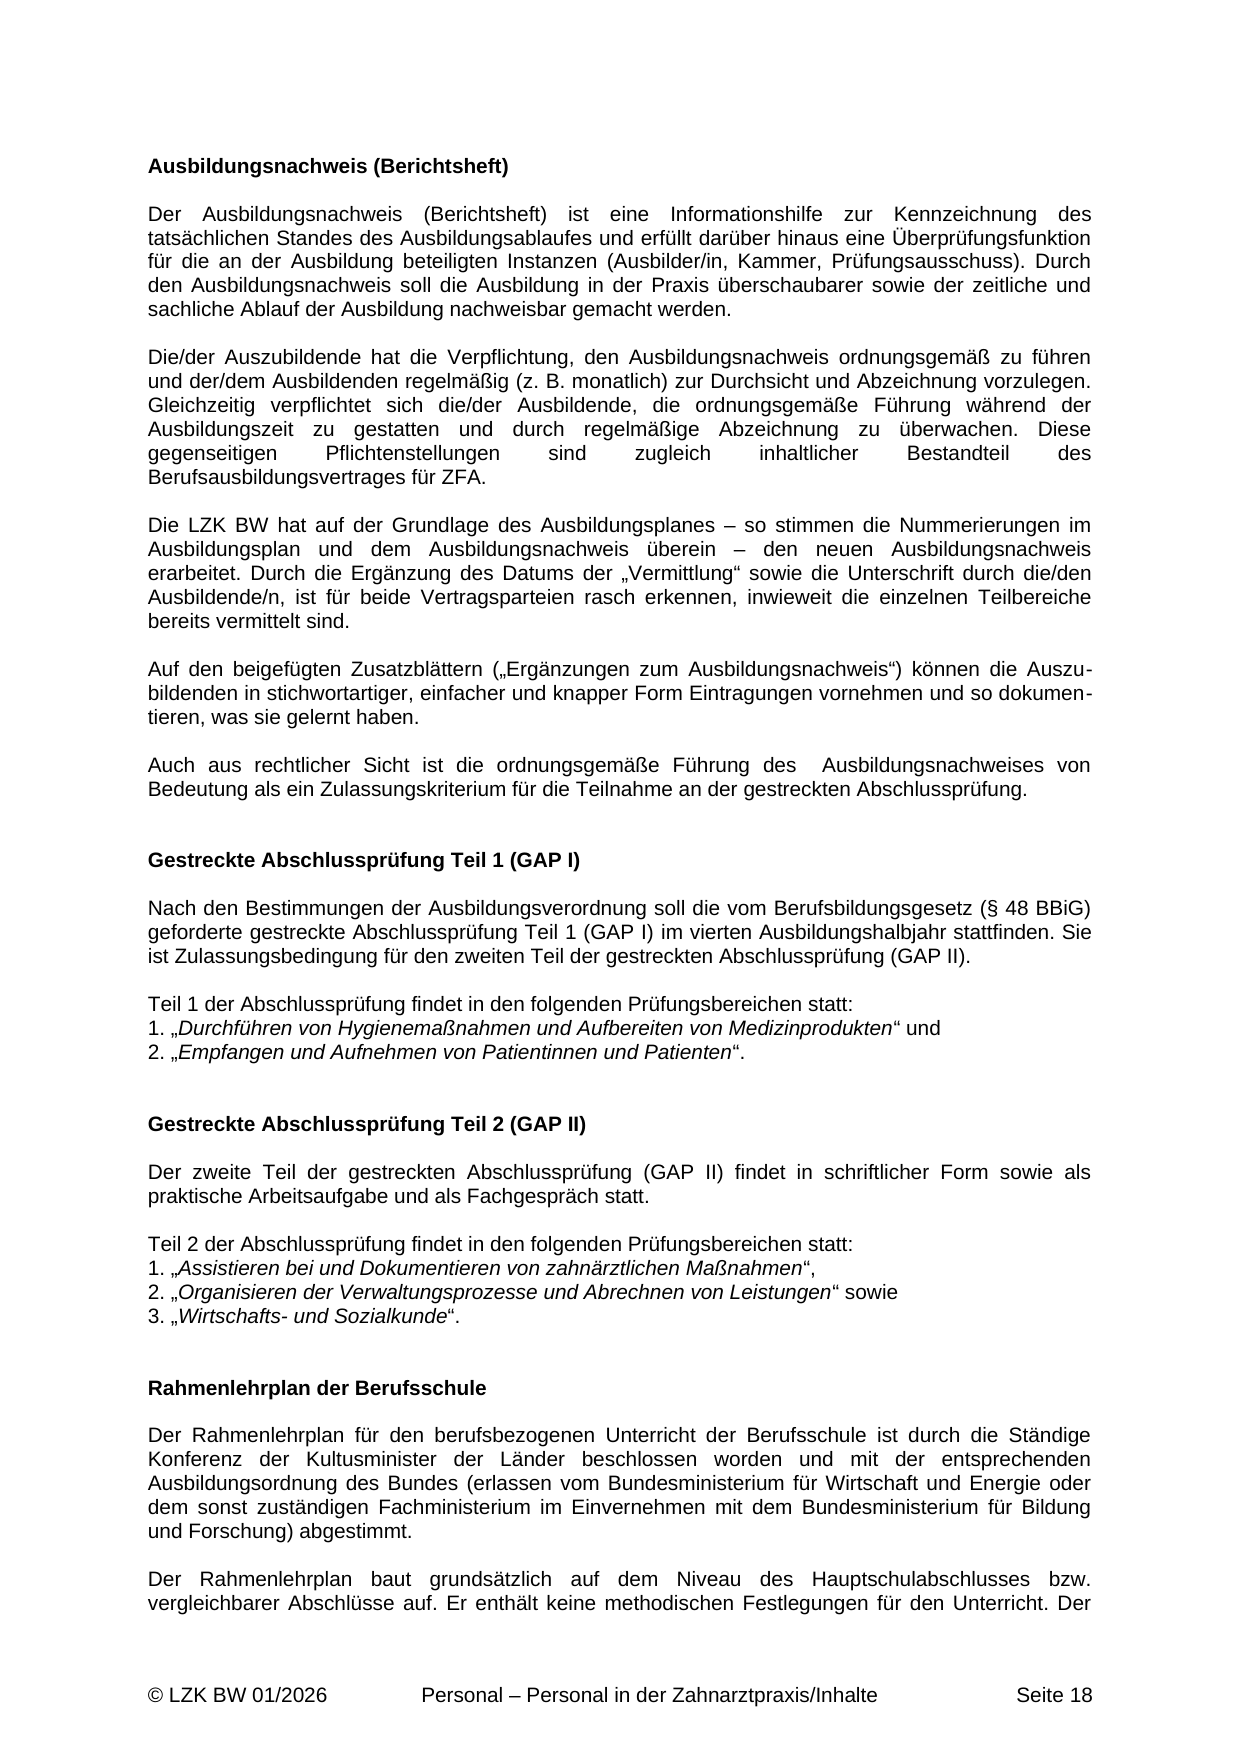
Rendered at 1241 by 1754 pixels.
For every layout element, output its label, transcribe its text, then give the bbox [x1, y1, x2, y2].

text Ausbildungsnachweis (Berichtsheft) [148, 153, 1092, 177]
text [148, 1567, 1092, 1615]
text Der zweite Teil der gestreckten Abschlussprüfung (GAP II) findet in schriftlicher Form sowie als praktische Arbeitsaufgabe und als Fachgespräch statt. [148, 1160, 1092, 1208]
text Rahmenlehrplan der Berufsschule [148, 1375, 1092, 1399]
text Gestreckte Abschlussprüfung Teil 1 (GAP I) [148, 848, 1092, 872]
text Teil 1 der Abschlussprüfung findet in den folgenden Prüfungsbereichen statt: [148, 992, 1092, 1016]
text 1. „Assistieren bei und Dokumentieren von zahnärztlichen Maßnahmen“, [148, 1256, 1092, 1279]
text Teil 2 der Abschlussprüfung findet in den folgenden Prüfungsbereichen statt: [148, 1232, 1092, 1256]
text Auch aus rechtlicher Sicht ist die ordnungsgemäße Führung des Ausbildungsnachweises von Bedeutung als ein Zulassungskriterium für die Teilnahme an der gestreckten Abschlussprüfung. [148, 752, 1092, 800]
text Gestreckte Abschlussprüfung Teil 2 (GAP II) [148, 1112, 1092, 1136]
text 2. „Empfangen und Aufnehmen von Patientinnen und Patienten“. [148, 1040, 1092, 1064]
text Die LZK BW hat auf der Grundlage des Ausbildungsplanes – so stimmen die Nummerierungen im Ausbildungsplan und dem Ausbildungsnachweis überein – den neuen Ausbildungsnachweis erarbeitet. Durch die Ergänzung des Datums der „Vermittlung“ sowie die Unterschrift durch die/den Ausbildende/n, ist für beide Vertragsparteien rasch erkennen, inwieweit die einzelnen Teilbereiche bereits vermittelt sind. [148, 513, 1092, 633]
text Der Rahmenlehrplan für den berufsbezogenen Unterricht der Berufsschule ist durch die Ständige Konferenz der Kultusminister der Länder beschlossen worden und mit der entsprechenden Ausbildungsordnung des Bundes (erlassen vom Bundesministerium für Wirtschaft und Energie oder dem sonst zuständigen Fachministerium im Einvernehmen mit dem Bundesministerium für Bildung und Forschung) abgestimmt. [148, 1423, 1092, 1543]
text Nach den Bestimmungen der Ausbildungsverordnung soll die vom Berufsbildungsgesetz (§ 48 BBiG) geforderte gestreckte Abschlussprüfung Teil 1 (GAP I) im vierten Ausbildungshalbjahr stattfinden. Sie ist Zulassungsbedingung für den zweiten Teil der gestreckten Abschlussprüfung (GAP II). [148, 896, 1092, 968]
text 2. „Organisieren der Verwaltungsprozesse und Abrechnen von Leistungen“ sowie [148, 1279, 1092, 1303]
text 1. „Durchführen von Hygienemaßnahmen und Aufbereiten von Medizinprodukten“ und [148, 1016, 1092, 1040]
text Der Ausbildungsnachweis (Berichtsheft) ist eine Informationshilfe zur Kennzeichnung des tatsächlichen Standes des Ausbildungsablaufes und erfüllt darüber hinaus eine Überprüfungsfunktion für die an der Ausbildung beteiligten Instanzen (Ausbilder/in, Kammer, Prüfungsausschuss). Durch den Ausbildungsnachweis soll die Ausbildung in der Praxis überschaubarer sowie der zeitliche und sachliche Ablauf der Ausbildung nachweisbar gemacht werden. [148, 201, 1092, 321]
text 3. „Wirtschafts- und Sozialkunde“. [148, 1303, 1092, 1327]
text Die/der Auszubildende hat die Verpflichtung, den Ausbildungsnachweis ordnungsgemäß zu führen und der/dem Ausbildenden regelmäßig (z. B. monatlich) zur Durchsicht und Abzeichnung vorzulegen. Gleichzeitig verpflichtet sich die/der Ausbildende, die ordnungsgemäße Führung während der Ausbildungszeit zu gestatten und durch regelmäßige Abzeichnung zu überwachen. Diese gegenseitigen Pflichtenstellungen sind zugleich inhaltlicher Bestandteil des Berufsausbildungsvertrages für ZFA. [148, 345, 1092, 489]
text Auf den beigefügten Zusatzblättern („Ergänzungen zum Ausbildungsnachweis“) können die Auszubildenden in stichwortartiger, einfacher und knapper Form Eintragungen vornehmen und so dokumentieren, was sie gelernt haben. [148, 657, 1092, 728]
